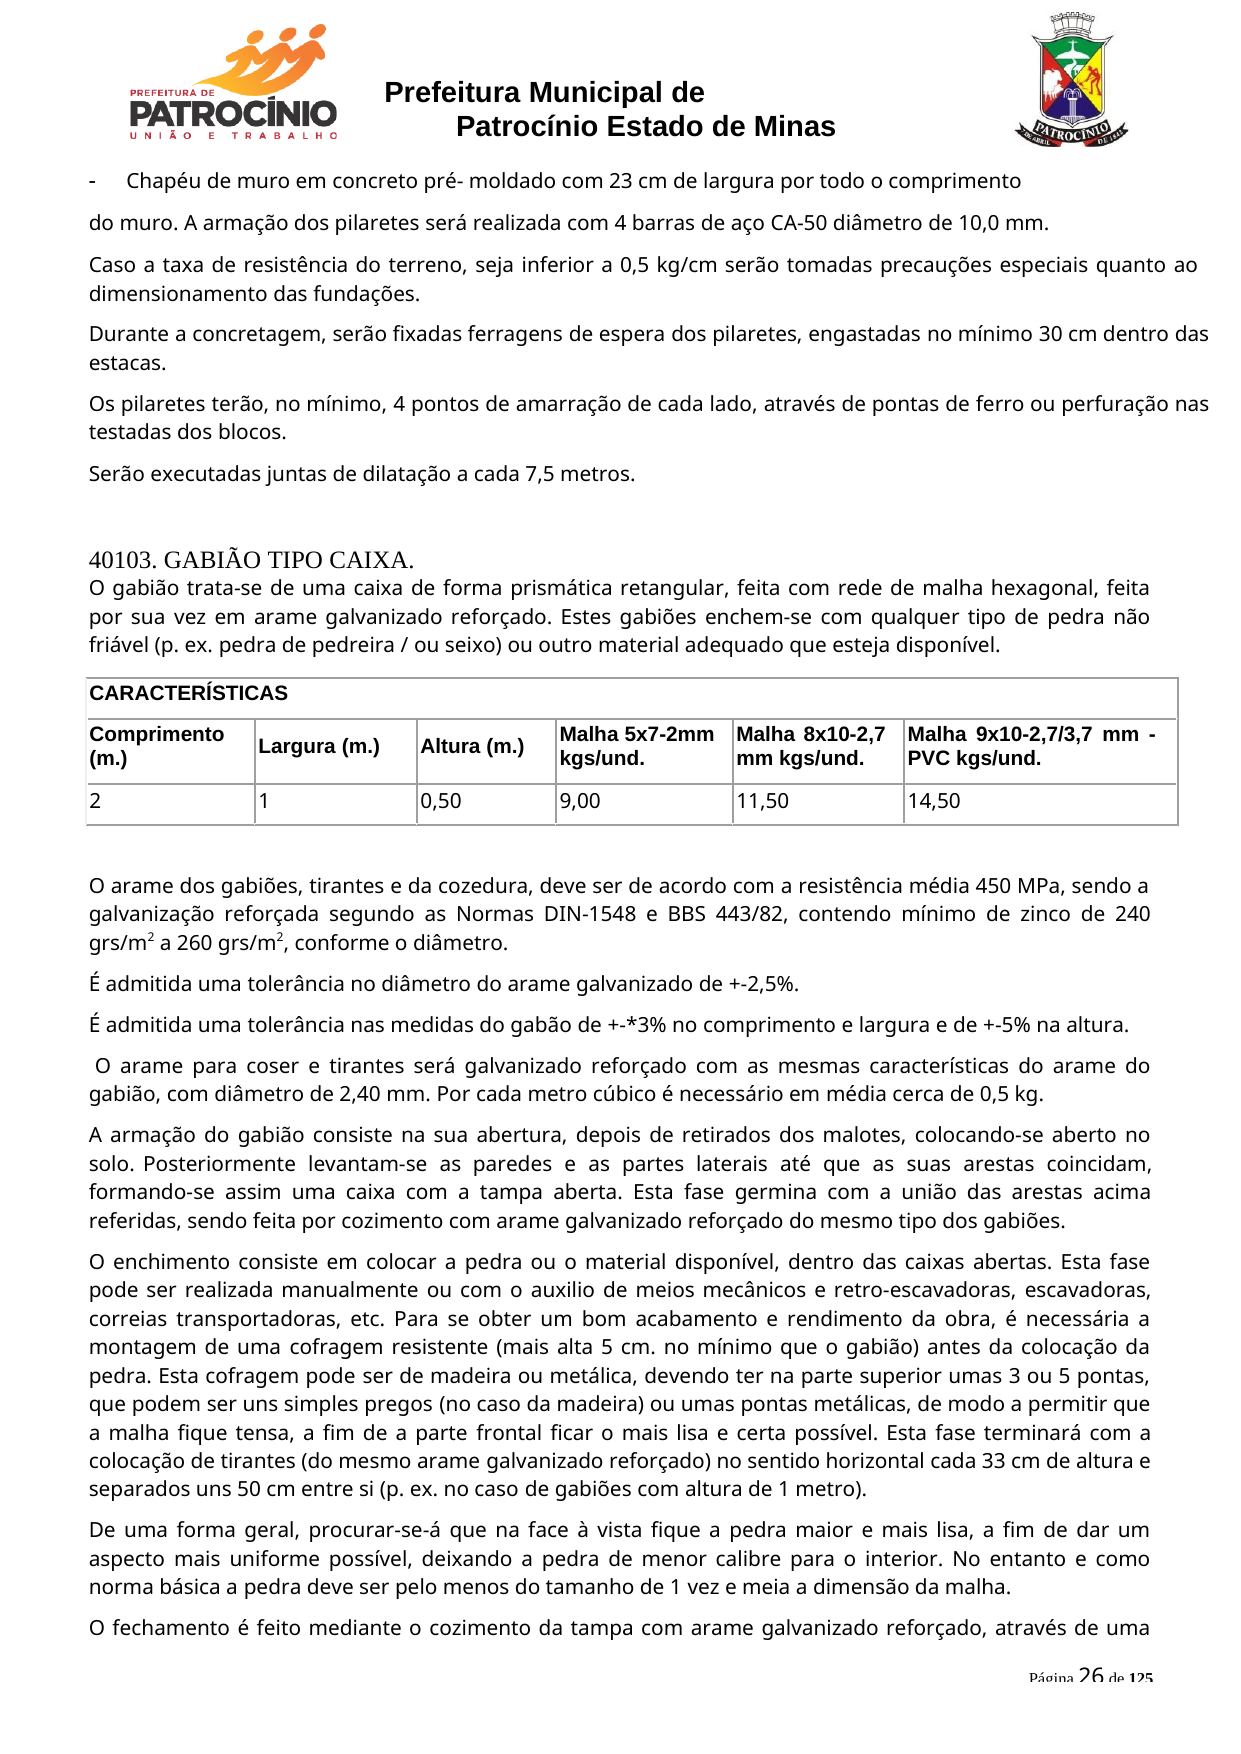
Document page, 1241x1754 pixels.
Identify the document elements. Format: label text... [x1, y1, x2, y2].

table_cell 11,50 [732, 785, 904, 824]
table_cell 0,50 [416, 785, 556, 824]
text O gabião trata-se de uma caixa de forma prismática retangular, feita com rede de malha hexagonal, feita por sua vez em arame galvanizado reforçado. Estes gabiões enchem-se com qualquer tipo de pedra não friável (p. ex. pedra de pedreira / ou seixo) ou outro material adequado que esteja disponível. [88, 573, 1152, 659]
table_cell 14,50 [904, 783, 1177, 824]
text O arame para coser e tirantes será galvanizado reforçado com as mesmas características do arame do gabião, com diâmetro de 2,40 mm. Por cada metro cúbico é necessário em média cerca de 0,5 kg. [88, 1051, 1151, 1108]
picture [1014, 12, 1129, 147]
text É admitida uma tolerância no diâmetro do arame galvanizado de +-2,5%. [88, 969, 1219, 998]
text Os pilaretes terão, no mínimo, 4 pontos de amarração de cada lado, através de pontas de ferro ou perfuração nas testadas dos blocos. [88, 389, 1219, 446]
table_header CARACTERÍSTICAS [87, 679, 1177, 718]
table_cell Malha 9x10-2,7/3,7 mm - PVC kgs/und. [905, 718, 1177, 783]
text De uma forma geral, procurar-se-á que na face à vista fique a pedra maior e mais lisa, a fim de dar um aspecto mais uniforme possível, deixando a pedra de menor calibre para o interior. No entanto e como norma básica a pedra deve ser pelo menos do tamanho de 1 vez e meia a dimensão da malha. [88, 1515, 1152, 1601]
text É admitida uma tolerância nas medidas do gabão de +-*3% no comprimento e largura e de +-5% na altura. [88, 1010, 1219, 1038]
text Caso a taxa de resistência do terreno, seja inferior a 0,5 kg/cm serão tomadas precauções especiais quanto ao dimensionamento das fundações. [88, 251, 1219, 307]
table_cell 1 [254, 785, 416, 824]
table_cell Malha 5x7-2mm kgs/und. [557, 720, 732, 783]
table_cell 2 [87, 785, 254, 824]
table_cell Largura (m.) [256, 720, 416, 783]
text O enchimento consiste em colocar a pedra ou o material disponível, dentro das caixas abertas. Esta fase pode ser realizada manualmente ou com o auxilio de meios mecânicos e retro-escavadoras, escavadoras, correias transportadoras, etc. Para se obter um bom acabamento e rendimento da obra, é necessária a montagem de uma cofragem resistente (mais alta 5 cm. no mínimo que o gabião) antes da colocação da pedra. Esta cofragem pode ser de madeira ou metálica, devendo ter na parte superior umas 3 ou 5 pontas, que podem ser uns simples pregos (no caso da madeira) ou umas pontas metálicas, de modo a permitir que a malha fique tensa, a fim de a parte frontal ficar o mais lisa e certa possível. Esta fase terminará com a colocação de tirantes (do mesmo arame galvanizado reforçado) no sentido horizontal cada 33 cm de altura e separados uns 50 cm entre si (p. ex. no caso de gabiões com altura de 1 metro). [88, 1247, 1152, 1503]
table_cell Altura (m.) [418, 720, 555, 783]
text Serão executadas juntas de dilatação a cada 7,5 metros. [88, 459, 1219, 487]
table_cell 9,00 [556, 785, 732, 824]
list Chapéu de muro em concreto pré- moldado com 23 cm de largura por todo o comprimento do muro. A armação dos pilaretes será realizada com 4 barras de aço CA-50 diâmetro de 10,0 mm. [88, 166, 1051, 236]
table_cell Comprimento (m.) [87, 720, 254, 783]
subtitle 40103. GABIÃO TIPO CAIXA. [88, 545, 1219, 573]
text O arame dos gabiões, tirantes e da cozedura, deve ser de acordo com a resistência média 450 MPa, sendo a galvanização reforçada segundo as Normas DIN-1548 e BBS 443/82, contendo mínimo de zinco de 240 grs/m2 a 260 grs/m2, conforme o diâmetro. [88, 871, 1152, 956]
text Durante a concretagem, serão fixadas ferragens de espera dos pilaretes, engastadas no mínimo 30 cm dentro das estacas. [88, 319, 1219, 376]
picture [130, 24, 337, 139]
text A armação do gabião consiste na sua abertura, depois de retirados dos malotes, colocando-se aberto no solo. Posteriormente levantam-se as paredes e as partes laterais até que as suas arestas coincidam, formando-se assim uma caixa com a tampa aberta. Esta fase germina com a união das arestas acima referidas, sendo feita por cozimento com arame galvanizado reforçado do mesmo tipo dos gabiões. [88, 1121, 1152, 1234]
table_cell Malha 8x10-2,7 mm kgs/und. [734, 720, 903, 783]
